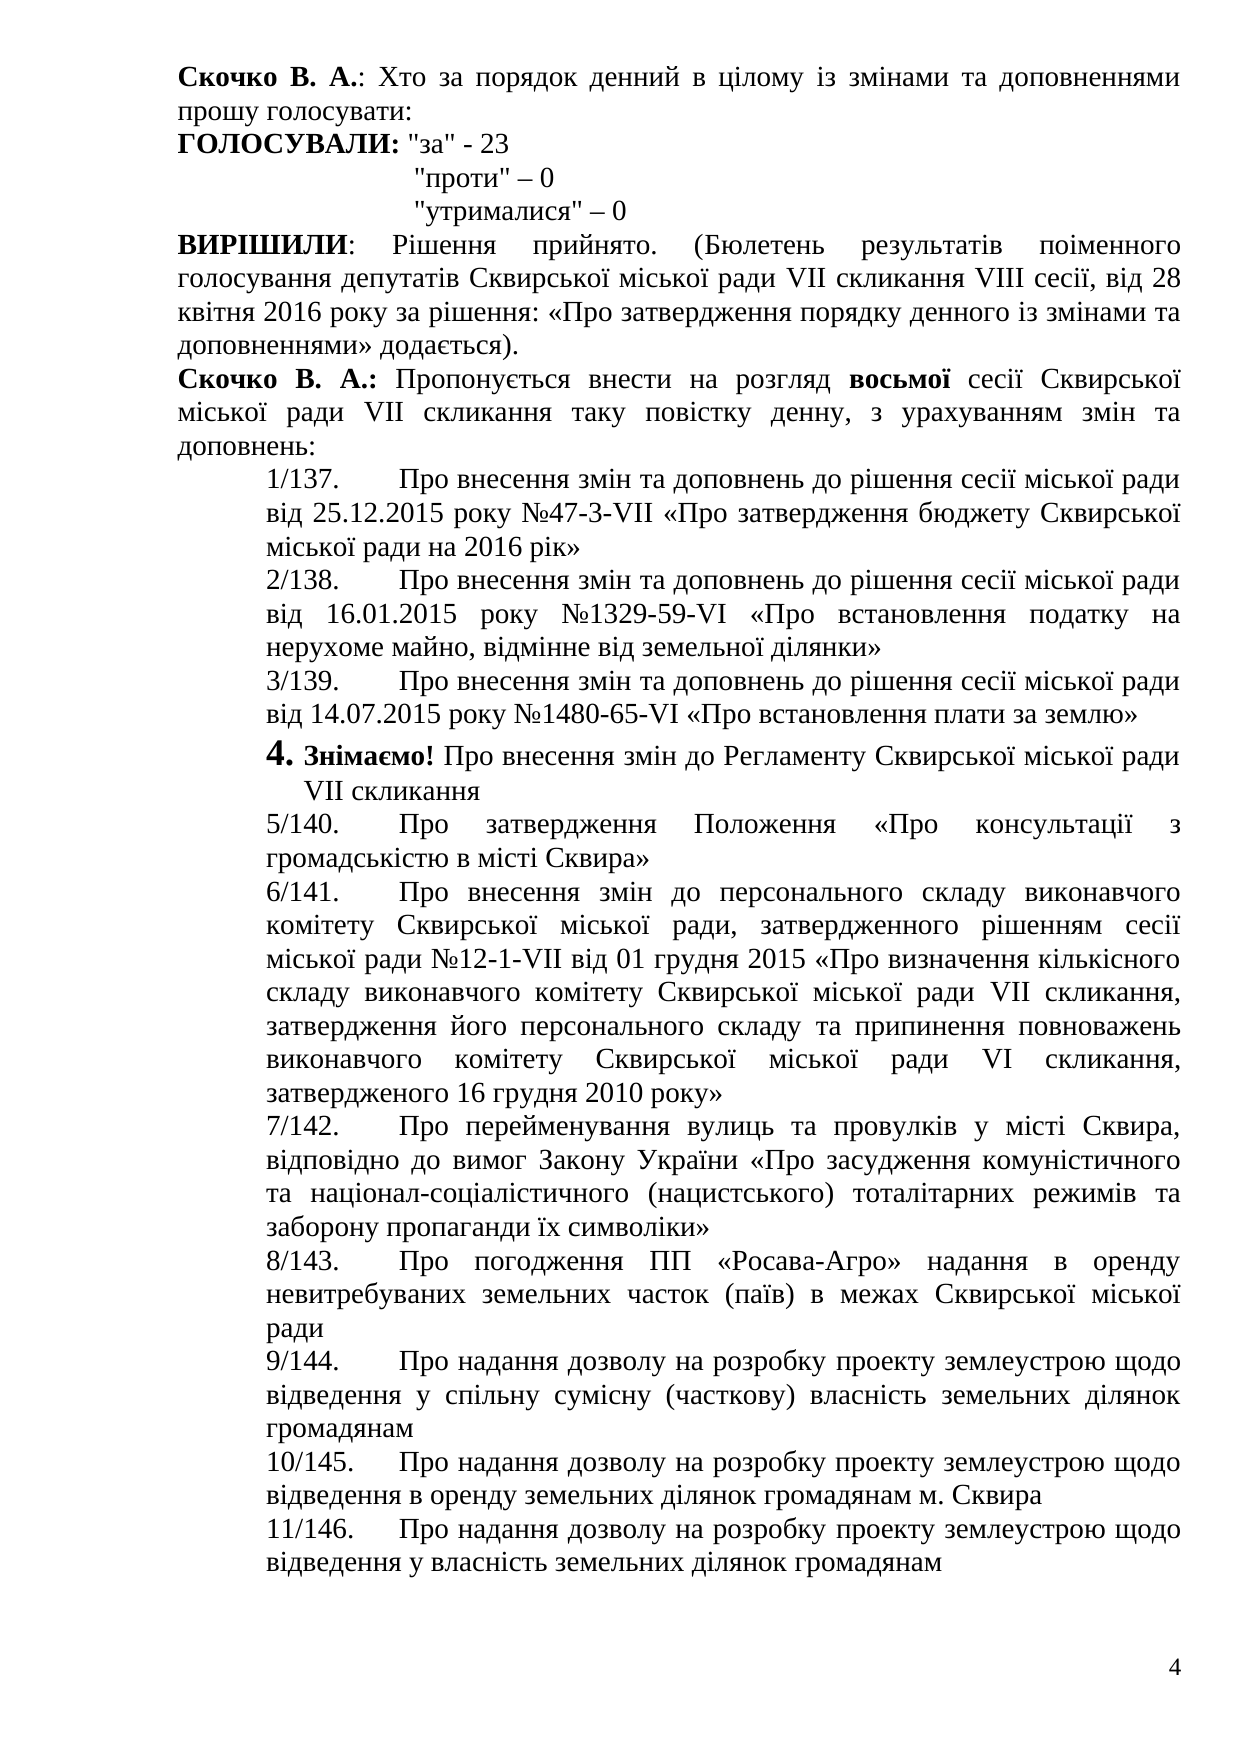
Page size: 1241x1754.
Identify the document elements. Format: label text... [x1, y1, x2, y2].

text 3/139. Про внесення змін та доповнень до рішення сесії міської ради від 14.07.2015 року №1480-65-VI «Про встановлення плати за землю» [266, 663, 1181, 730]
text Скочко В. А.: Хто за порядок денний в цілому із змінами та доповненнями прошу голосувати: [177, 59, 1181, 126]
text 2/138. Про внесення змін та доповнень до рішення сесії міської ради від 16.01.2015 року №1329-59-VI «Про встановлення податку на нерухоме майно, відмінне від земельної ділянки» [266, 562, 1181, 663]
text 11/146. Про надання дозволу на розробку проекту землеустрою щодо відведення у власність земельних ділянок громадянам [266, 1511, 1181, 1578]
text 5/140. Про затвердження Положення «Про консультації з громадськістю в місті Сквира» [266, 807, 1181, 874]
text Скочко В. А.: Пропонується внести на розгляд восьмої сесії Сквирської міської ради VІІ скликання таку повістку денну, з урахуванням змін та доповнень: [177, 361, 1181, 462]
text "проти" – 0 [413, 160, 1181, 193]
text ГОЛОСУВАЛИ: "за" - 23 [177, 126, 1181, 160]
text "утрималися" – 0 [413, 193, 1181, 227]
text 1/137. Про внесення змін та доповнень до рішення сесії міської ради від 25.12.2015 року №47-3-VIІ «Про затвердження бюджету Сквирської міської ради на 2016 рік» [266, 462, 1181, 562]
list Знімаємо! Про внесення змін до Регламенту Сквирської міської ради VII скликання [266, 730, 1181, 807]
text 9/144. Про надання дозволу на розробку проекту землеустрою щодо відведення у спільну сумісну (часткову) власність земельних ділянок громадянам [266, 1343, 1181, 1444]
text 7/142. Про перейменування вулиць та провулків у місті Сквира, відповідно до вимог Закону України «Про засудження комуністичного та націонал-соціалістичного (нацистського) тоталітарних режимів та заборону пропаганди їх символіки» [266, 1108, 1181, 1243]
text 8/143. Про погодження ПП «Росава-Агро» надання в оренду невитребуваних земельних часток (паїв) в межах Сквирської міської ради [266, 1243, 1181, 1343]
text 6/141. Про внесення змін до персонального складу виконавчого комітету Сквирської міської ради, затвердженного рішенням сесії міської ради №12-1-VII від 01 грудня 2015 «Про визначення кількісного складу виконавчого комітету Сквирської міської ради VII скликання, затвердження його персонального складу та припинення повноважень виконавчого комітету Сквирської міської ради VI скликання, затвердженого 16 грудня 2010 року» [266, 874, 1181, 1108]
text 10/145. Про надання дозволу на розробку проекту землеустрою щодо відведення в оренду земельних ділянок громадянам м. Сквира [266, 1444, 1181, 1511]
text ВИРІШИЛИ: Рішення прийнято. (Бюлетень результатів поіменного голосування депутатів Сквирської міської ради VII скликання VIII сесії, від 28 квітня 2016 року за рішення: «Про затвердження порядку денного із змінами та доповненнями» додається). [177, 227, 1181, 361]
